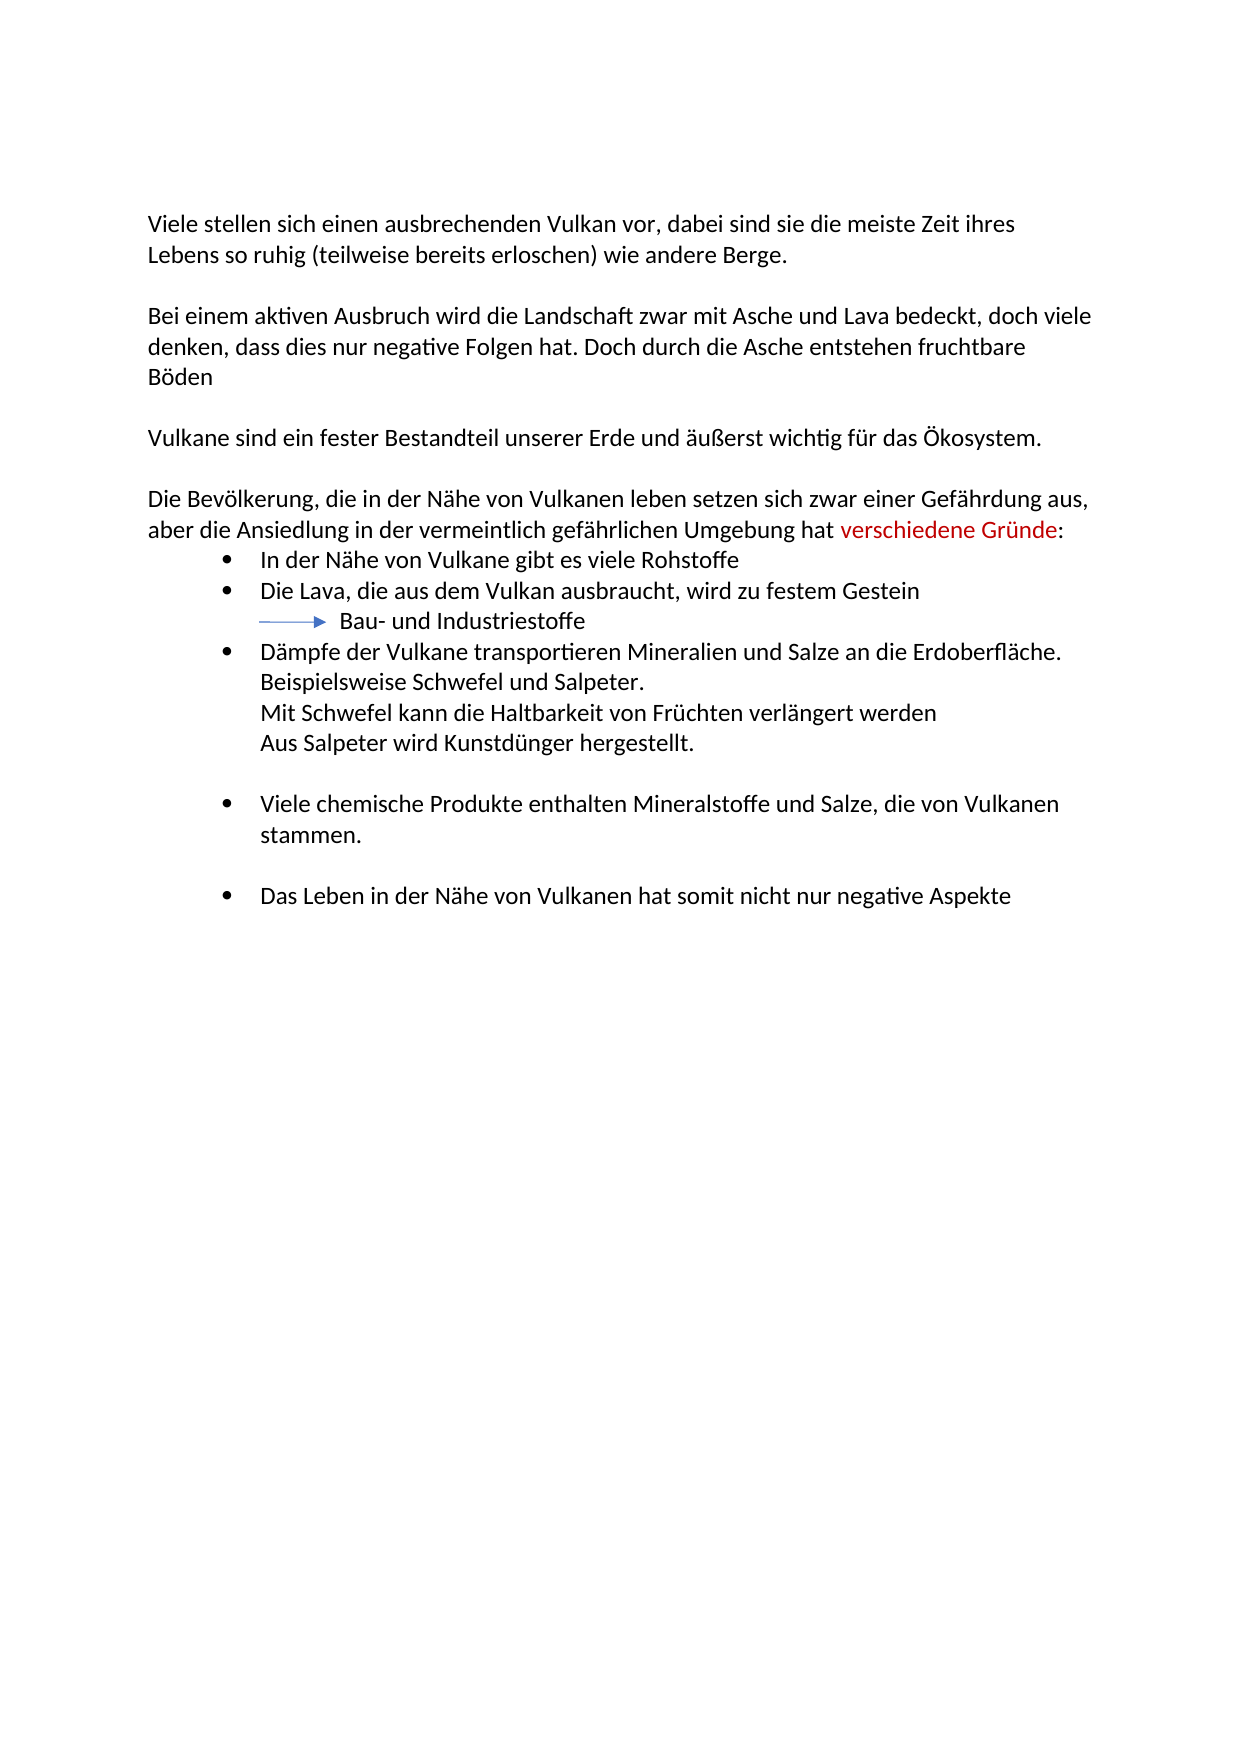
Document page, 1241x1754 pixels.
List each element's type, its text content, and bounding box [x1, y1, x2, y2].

text Viele stellen sich einen ausbrechenden Vulkan vor, dabei sind sie die meiste Zeit ihres Lebens so ruhig (teilweise bereits erloschen) wie andere Berge. [148, 209, 1093, 270]
list Die Lava, die aus dem Vulkan ausbraucht, wird zu festem Gestein [223, 575, 1093, 605]
text Vulkane sind ein fester Bestandteil unserer Erde und äußerst wichtig für das Ökosystem. [148, 422, 1093, 453]
text Bei einem aktiven Ausbruch wird die Landschaft zwar mit Asche und Lava bedeckt, doch viele denken, dass dies nur negative Folgen hat. Doch durch die Asche entstehen fruchtbare Böden [148, 300, 1093, 392]
list Bau- und Industriestoffe [260, 605, 1093, 636]
list Dämpfe der Vulkane transportieren Mineralien und Salze an die Erdoberfläche. Beispielsweise Schwefel und Salpeter. [223, 636, 1093, 697]
list Aus Salpeter wird Kunstdünger hergestellt. [260, 727, 1093, 758]
list Das Leben in der Nähe von Vulkanen hat somit nicht nur negative Aspekte [223, 880, 1093, 911]
list Viele chemische Produkte enthalten Mineralstoffe und Salze, die von Vulkanen stammen. [223, 788, 1093, 849]
text Die Bevölkerung, die in der Nähe von Vulkanen leben setzen sich zwar einer Gefährdung aus, aber die Ansiedlung in der vermeintlich gefährlichen Umgebung hat verschiedene Gründe: [148, 483, 1093, 544]
list In der Nähe von Vulkane gibt es viele Rohstoffe [223, 544, 1093, 575]
list Mit Schwefel kann die Haltbarkeit von Früchten verlängert werden [260, 697, 1093, 727]
